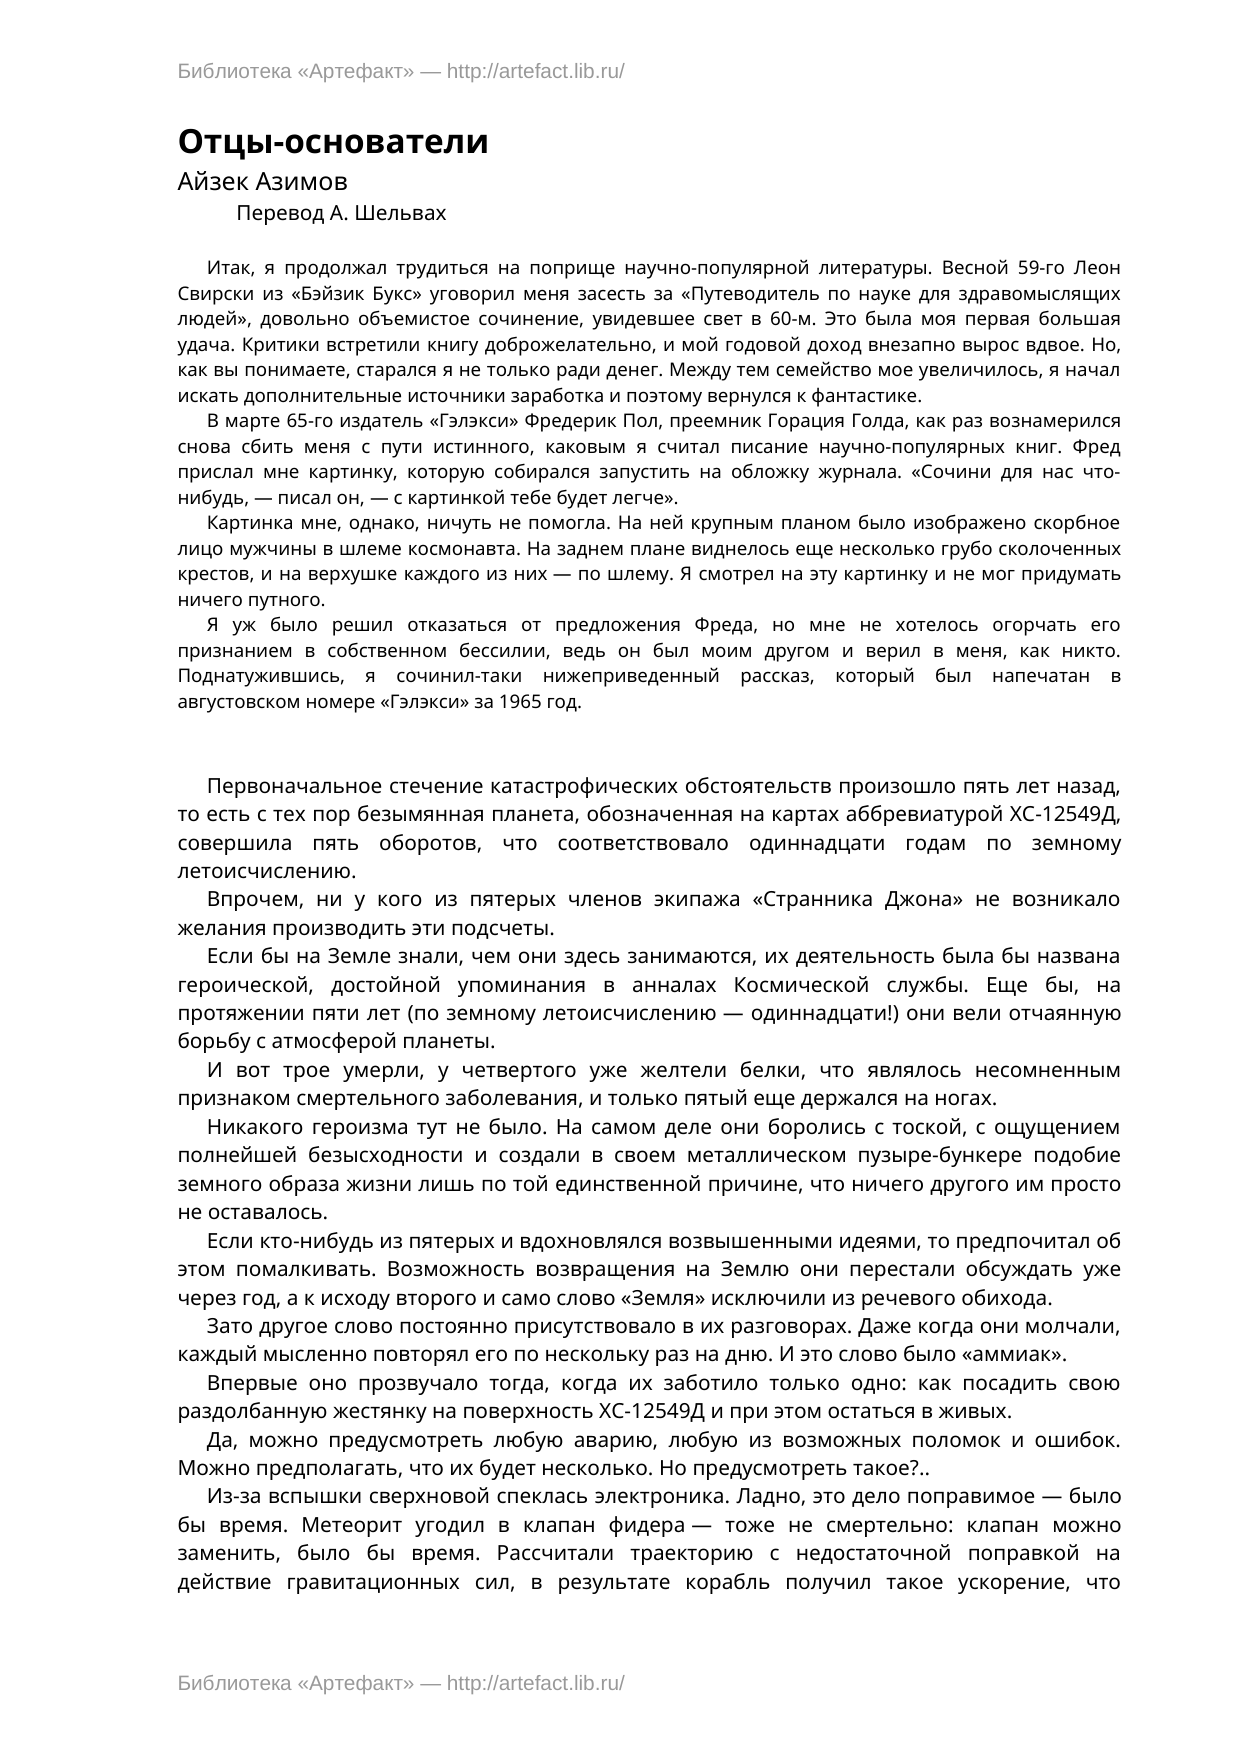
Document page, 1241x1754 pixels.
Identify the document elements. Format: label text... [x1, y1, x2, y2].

text Я уж было решил отказаться от предложения Фреда, но мне не хотелось огорчать его признанием в собственном бессилии, ведь он был моим другом и верил в меня, как никто. Поднатужившись, я сочинил-таки нижеприведенный рассказ, который был напечатан в августовском номере «Гэлэкси» за 1965 год. [177, 612, 1122, 714]
text Перевод А. Шельвах [177, 198, 1122, 226]
text Да, можно предусмотреть любую аварию, любую из возможных поломок и ошибок. Можно предполагать, что их будет несколько. Но предусмотреть такое?.. [177, 1425, 1122, 1482]
text В марте 65-го издатель «Гэлэкси» Фредерик Пол, преемник Горация Голда, как раз вознамерился снова сбить меня с пути истинного, каковым я считал писание научно-популярных книг. Фред прислал мне картинку, которую собирался запустить на обложку журнала. «Сочини для нас что-нибудь, — писал он, — с картинкой тебе будет легче». [177, 408, 1122, 510]
text И вот трое умерли, у четвертого уже желтели белки, что являлось несомненным признаком смертельного заболевания, и только пятый еще держался на ногах. [177, 1055, 1122, 1112]
text Если кто-нибудь из пятерых и вдохновлялся возвышенными идеями, то предпочитал об этом помалкивать. Возможность возвращения на Землю они перестали обсуждать уже через год, а к исходу второго и само слово «Земля» исключили из речевого обихода. [177, 1226, 1122, 1311]
text Итак, я продолжал трудиться на поприще научно-популярной литературы. Весной 59-го Леон Свирски из «Бэйзик Букс» уговорил меня засесть за «Путеводитель по науке для здравомыслящих людей», довольно объемистое сочинение, увидевшее свет в 60-м. Это была моя первая большая удача. Критики встретили книгу доброжелательно, и мой годовой доход внезапно вырос вдвое. Но, как вы понимаете, старался я не только ради денег. Между тем семейство мое увеличилось, я начал искать дополнительные источники заработка и поэтому вернулся к фантастике. [177, 254, 1122, 408]
text Если бы на Земле знали, чем они здесь занимаются, их деятельность была бы названа героической, достойной упоминания в анналах Космической службы. Еще бы, на протяжении пяти лет (по земному летоисчислению — одиннадцати!) они вели отчаянную борьбу с атмосферой планеты. [177, 941, 1122, 1055]
text Впрочем, ни у кого из пятерых членов экипажа «Странника Джона» не возникало желания производить эти подсчеты. [177, 884, 1122, 941]
text Никакого героизма тут не было. На самом деле они боролись с тоской, с ощущением полнейшей безысходности и создали в своем металлическом пузыре-бункере подобие земного образа жизни лишь по той единственной причине, что ничего другого им просто не оставалось. [177, 1112, 1122, 1226]
text Впервые оно прозвучало тогда, когда их заботило только одно: как посадить свою раздолбанную жестянку на поверхность ХС-12549Д и при этом остаться в живых. [177, 1368, 1122, 1425]
text Зато другое слово постоянно присутствовало в их разговорах. Даже когда они молчали, каждый мысленно повторял его по нескольку раз на дню. И это слово было «аммиак». [177, 1311, 1122, 1368]
text Картинка мне, однако, ничуть не помогла. На ней крупным планом было изображено скорбное лицо мужчины в шлеме космонавта. На заднем плане виднелось еще несколько грубо сколоченных крестов, и на верхушке каждого из них — по шлему. Я смотрел на эту картинку и не мог придумать ничего путного. [177, 510, 1122, 612]
subtitle Отцы-основатели [177, 118, 1122, 163]
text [177, 1482, 1122, 1595]
text Первоначальное стечение катастрофических обстоятельств произошло пять лет назад, то есть с тех пор безымянная планета, обозначенная на картах аббревиатурой ХС-12549Д, совершила пять оборотов, что соответствовало одиннадцати годам по земному летоисчислению. [177, 771, 1122, 884]
text Айзек Азимов [177, 163, 1122, 198]
